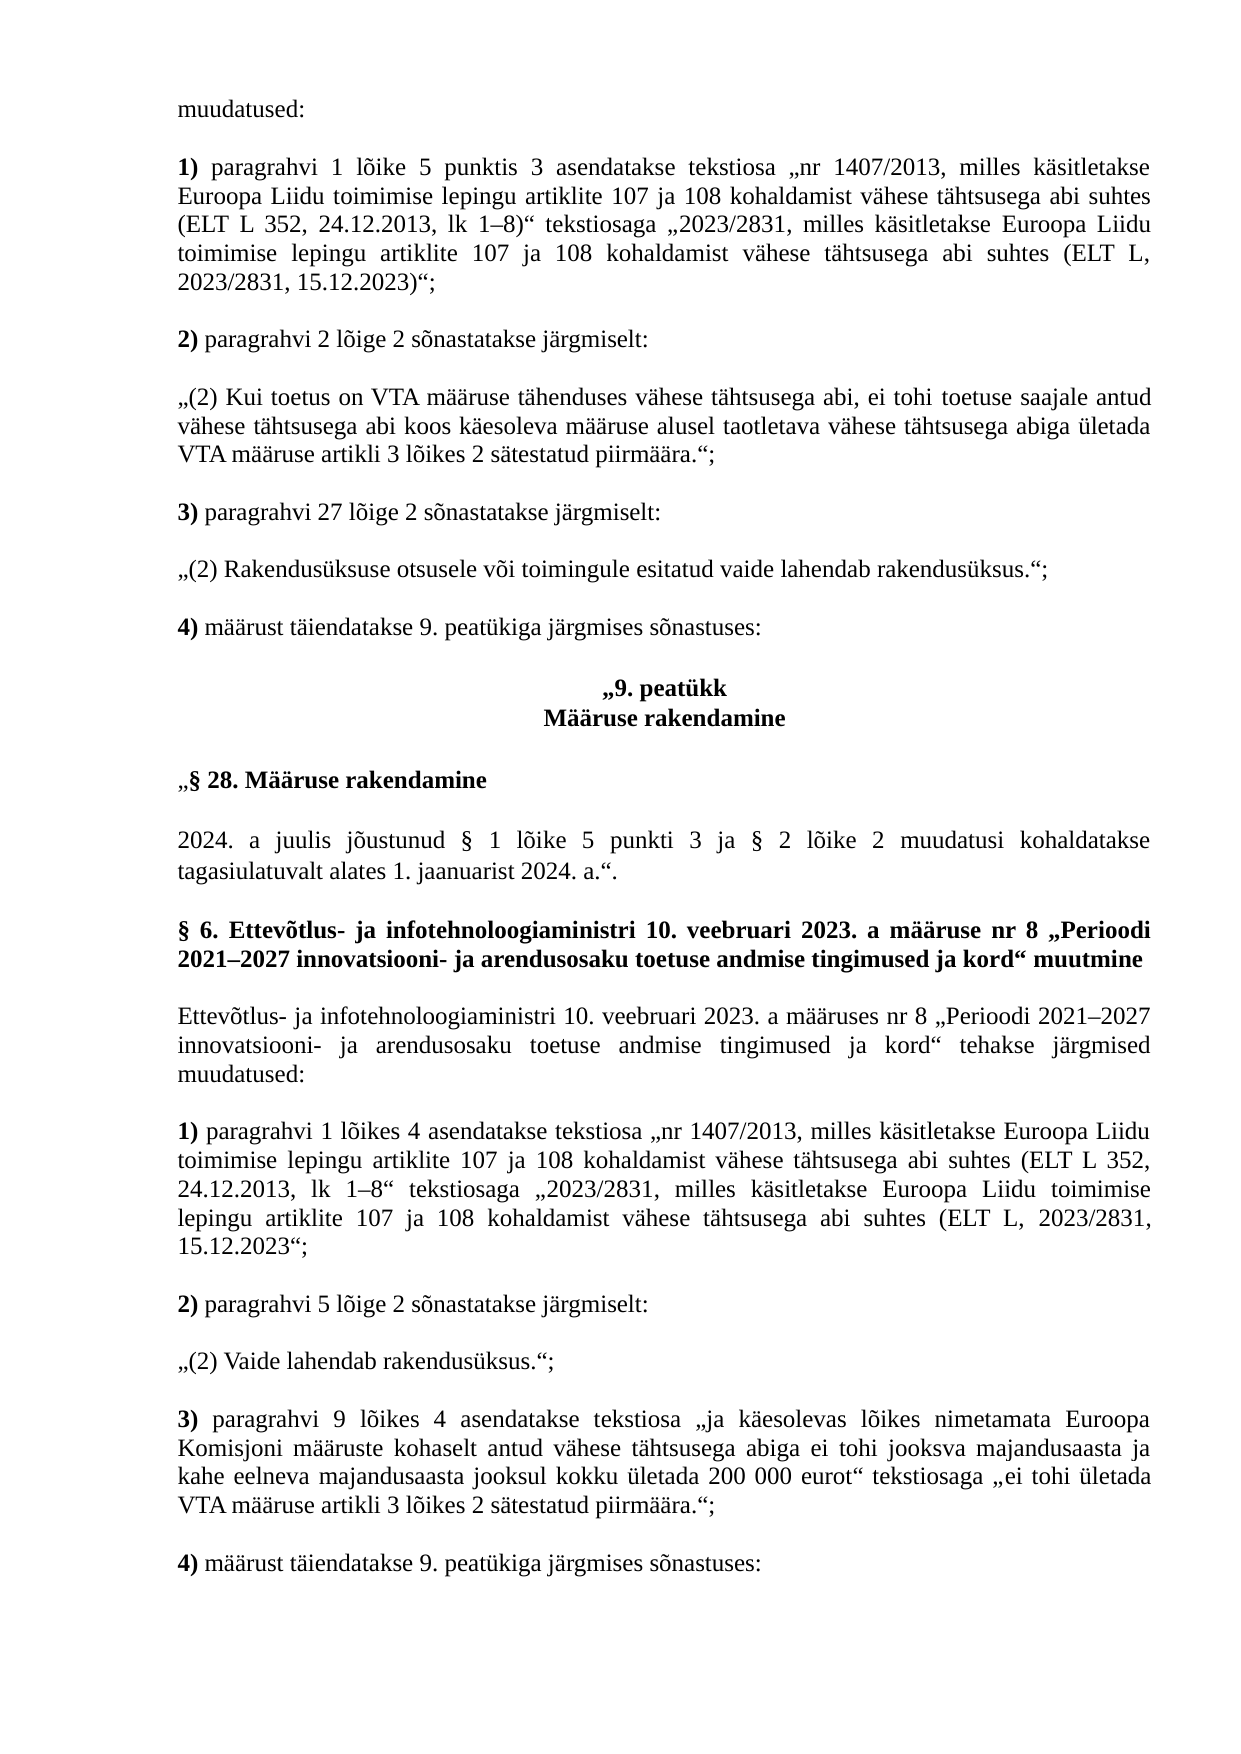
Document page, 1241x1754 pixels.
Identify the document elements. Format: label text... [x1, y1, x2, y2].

text 3) paragrahvi 27 lõige 2 sõnastatakse järgmiselt: [177, 497, 1152, 526]
text „(2) Vaide lahendab rakendusüksus.“; [177, 1346, 1152, 1375]
text 2) paragrahvi 2 lõige 2 sõnastatakse järgmiselt: [177, 324, 1152, 353]
text Määruse rakendamine [177, 703, 1152, 732]
text Ettevõtlus- ja infotehnoloogiaministri 10. veebruari 2023. a määruses nr 8 „Perioodi 2021–2027 innovatsiooni- ja arendusosaku toetuse andmise tingimused ja kord“ tehakse järgmised muudatused: [177, 1001, 1152, 1088]
text „(2) Kui toetus on VTA määruse tähenduses vähese tähtsusega abi, ei tohi toetuse saajale antud vähese tähtsusega abi koos käesoleva määruse alusel taotletava vähese tähtsusega abiga ületada VTA määruse artikli 3 lõikes 2 sätestatud piirmäära.“; [177, 382, 941, 411]
text 2) paragrahvi 5 lõige 2 sõnastatakse järgmiselt: [177, 1289, 1152, 1318]
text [177, 94, 1152, 123]
text § 6. Ettevõtlus- ja infotehnoloogiaministri 10. veebruari 2023. a määruse nr 8 „Perioodi 2021–2027 innovatsiooni- ja arendusosaku toetuse andmise tingimused ja kord“ muutmine [177, 915, 1152, 973]
text „(2) Kui toetus on VTA määruse tähenduses vähese tähtsusega abi, ei tohi toetuse saajale antud vähese tähtsusega abi koos käesoleva määruse alusel taotletava vähese tähtsusega abiga ületada VTA määruse artikli 3 lõikes 2 sätestatud piirmäära.“; [177, 439, 1152, 468]
text 1) paragrahvi 1 lõikes 4 asendatakse tekstiosa „nr 1407/2013, milles käsitletakse Euroopa Liidu toimimise lepingu artiklite 107 ja 108 kohaldamist vähese tähtsusega abi suhtes (ELT L 352, 24.12.2013, lk 1–8“ tekstiosaga „2023/2831, milles käsitletakse Euroopa Liidu toimimise lepingu artiklite 107 ja 108 kohaldamist vähese tähtsusega abi suhtes (ELT L, 2023/2831, 15.12.2023“; [177, 1116, 1152, 1260]
text „§ 28. Määruse rakendamine [177, 765, 1152, 793]
text 3) paragrahvi 9 lõikes 4 asendatakse tekstiosa „ja käesolevas lõikes nimetamata Euroopa Komisjoni määruste kohaselt antud vähese tähtsusega abiga ei tohi jooksva majandusaasta ja kahe eelneva majandusaasta jooksul kokku ületada 200 000 eurot“ tekstiosaga „ei tohi ületada VTA määruse artikli 3 lõikes 2 sätestatud piirmäära.“; [177, 1404, 1152, 1519]
text 2024. a juulis jõustunud § 1 lõike 5 punkti 3 ja § 2 lõike 2 muudatusi kohaldatakse tagasiulatuvalt alates 1. jaanuarist 2024. a.“. [177, 826, 1152, 885]
text 4) määrust täiendatakse 9. peatükiga järgmises sõnastuses: [177, 1548, 1152, 1576]
text „9. peatükk [177, 673, 1152, 702]
text 4) määrust täiendatakse 9. peatükiga järgmises sõnastuses: [177, 612, 1152, 641]
text 1) paragrahvi 1 lõike 5 punktis 3 asendatakse tekstiosa „nr 1407/2013, milles käsitletakse Euroopa Liidu toimimise lepingu artiklite 107 ja 108 kohaldamist vähese tähtsusega abi suhtes (ELT L 352, 24.12.2013, lk 1–8)“ tekstiosaga „2023/2831, milles käsitletakse Euroopa Liidu toimimise lepingu artiklite 107 ja 108 kohaldamist vähese tähtsusega abi suhtes (ELT L, 2023/2831, 15.12.2023)“; [177, 152, 1152, 296]
text „(2) Rakendusüksuse otsusele või toimingule esitatud vaide lahendab rakendusüksus.“; [177, 554, 1152, 583]
